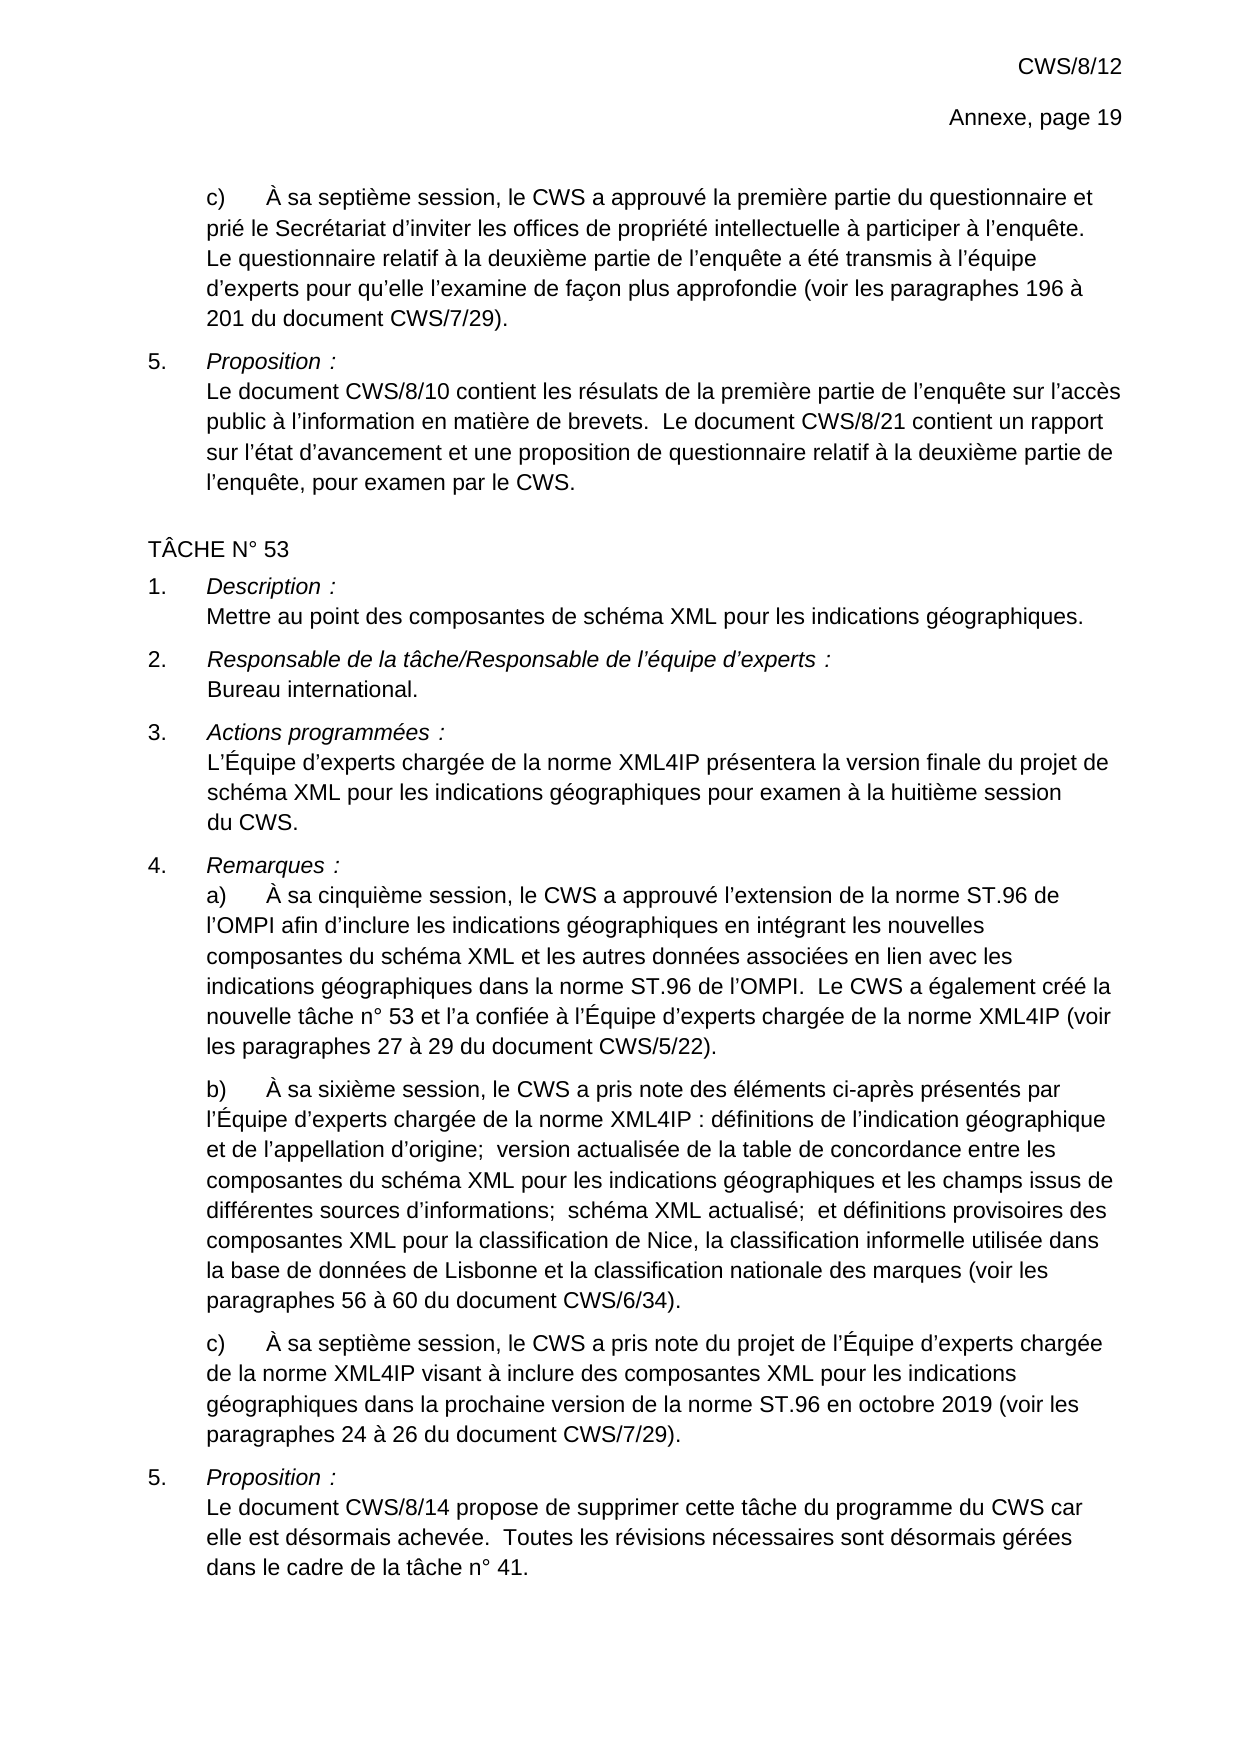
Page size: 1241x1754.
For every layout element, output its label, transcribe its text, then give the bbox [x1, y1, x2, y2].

text 1. Description : Mettre au point des composantes de schéma XML pour les indications géographiques. [148, 573, 1122, 629]
text 5. Proposition : Le document CWS/8/14 propose de supprimer cette tâche du programme du CWS car elle est désormais achevée. Toutes les révisions nécessaires sont désormais gérées dans le cadre de la tâche n° 41. [148, 1463, 1122, 1581]
text 4. Remarques : a) À sa cinquième session, le CWS a approuvé l’extension de la norme ST.96 de l’OMPI afin d’inclure les indications géographiques en intégrant les nouvelles composantes du schéma XML et les autres données associées en lien avec les indications géographiques dans la norme ST.96 de l’OMPI. Le CWS a également créé la nouvelle tâche n° 53 et l’a confiée à l’Équipe d’experts chargée de la norme XML4IP (voir les paragraphes 27 à 29 du document CWS/5/22). [148, 852, 1122, 1060]
text c) À sa septième session, le CWS a approuvé la première partie du questionnaire et prié le Secrétariat d’inviter les offices de propriété intellectuelle à participer à l’enquête. Le questionnaire relatif à la deuxième partie de l’enquête a été transmis à l’équipe d’experts pour qu’elle l’examine de façon plus approfondie (voir les paragraphes 196 à 201 du document CWS/7/29). [148, 184, 1122, 332]
text b) À sa sixième session, le CWS a pris note des éléments ci-après présentés par l’Équipe d’experts chargée de la norme XML4IP : définitions de l’indication géographique et de l’appellation d’origine; version actualisée de la table de concordance entre les composantes du schéma XML pour les indications géographiques et les champs issus de différentes sources d’informations; schéma XML actualisé; et définitions provisoires des composantes XML pour la classification de Nice, la classification informelle utilisée dans la base de données de Lisbonne et la classification nationale des marques (voir les paragraphes 56 à 60 du document CWS/6/34). [148, 1076, 1122, 1314]
text c) À sa septième session, le CWS a pris note du projet de l’Équipe d’experts chargée de la norme XML4IP visant à inclure des composantes XML pour les indications géographiques dans la prochaine version de la norme ST.96 en octobre 2019 (voir les paragraphes 24 à 26 du document CWS/7/29). [148, 1330, 1122, 1447]
text 3. Actions programmées : L’Équipe d’experts chargée de la norme XML4IP présentera la version finale du projet de schéma XML pour les indications géographiques pour examen à la huitième session du CWS. [148, 719, 1122, 836]
text 5. Proposition : Le document CWS/8/10 contient les résulats de la première partie de l’enquête sur l’accès public à l’information en matière de brevets. Le document CWS/8/21 contient un rapport sur l’état d’avancement et une proposition de questionnaire relatif à la deuxième partie de l’enquête, pour examen par le CWS. [148, 348, 1122, 495]
text 2. Responsable de la tâche/Responsable de l’équipe d’experts : Bureau international. [148, 646, 1122, 702]
subtitle Tâche n° 53 [148, 536, 1122, 563]
